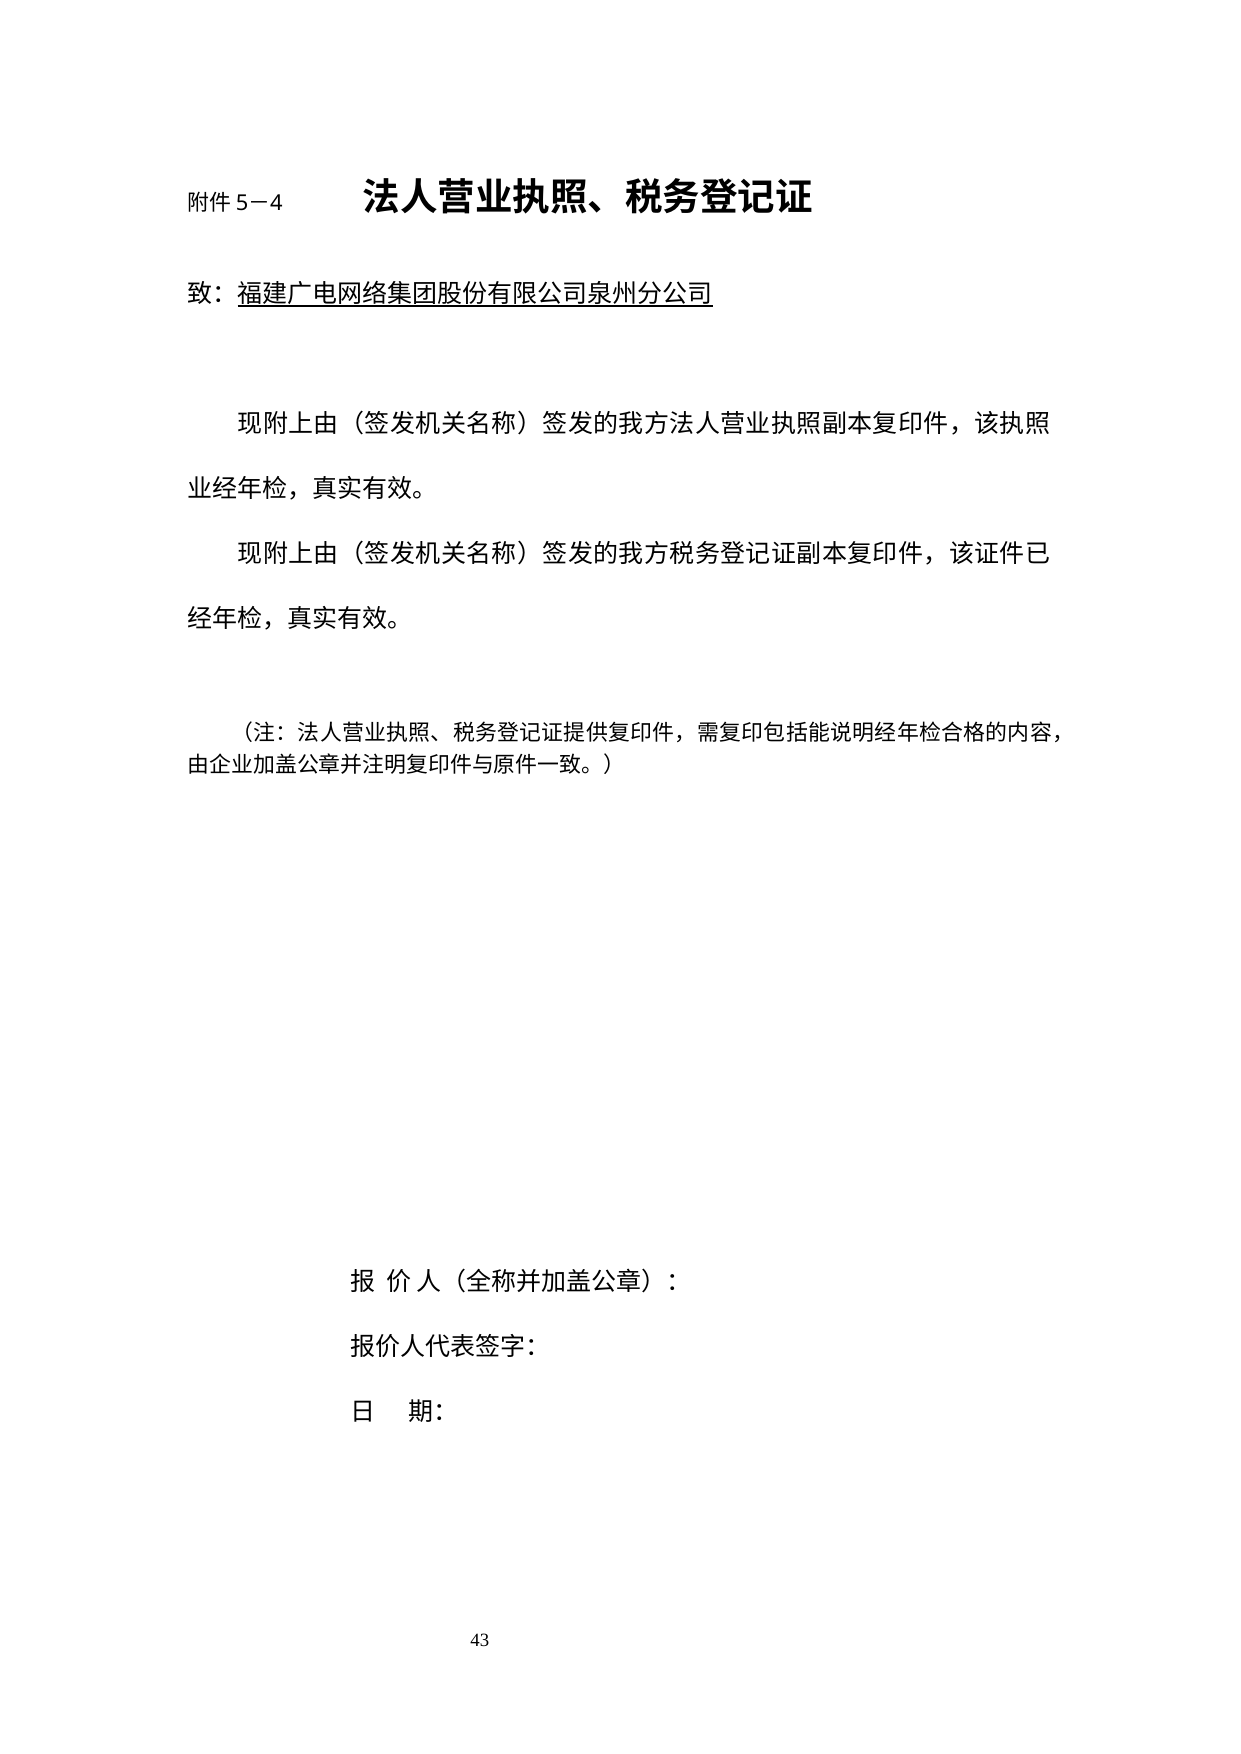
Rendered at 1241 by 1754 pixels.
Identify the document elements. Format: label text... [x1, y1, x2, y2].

text 报价人代表签字： [187, 1312, 1053, 1377]
text （注：法人营业执照、税务登记证提供复印件，需复印包括能说明经年检合格的内容，由企业加盖公章并注明复印件与原件一致。） [187, 714, 1053, 779]
text 附件5－4 法人营业执照、税务登记证 [187, 162, 1053, 227]
text 致：福建广电网络集团股份有限公司泉州分公司 [187, 259, 1053, 324]
text 现附上由（签发机关名称）签发的我方法人营业执照副本复印件，该执照业经年检，真实有效。 [187, 389, 1053, 519]
text 日 期： [187, 1377, 1053, 1442]
text 现附上由（签发机关名称）签发的我方税务登记证副本复印件，该证件已经年检，真实有效。 [187, 519, 1053, 649]
text 报 价 人（全称并加盖公章）： [187, 1247, 1053, 1312]
